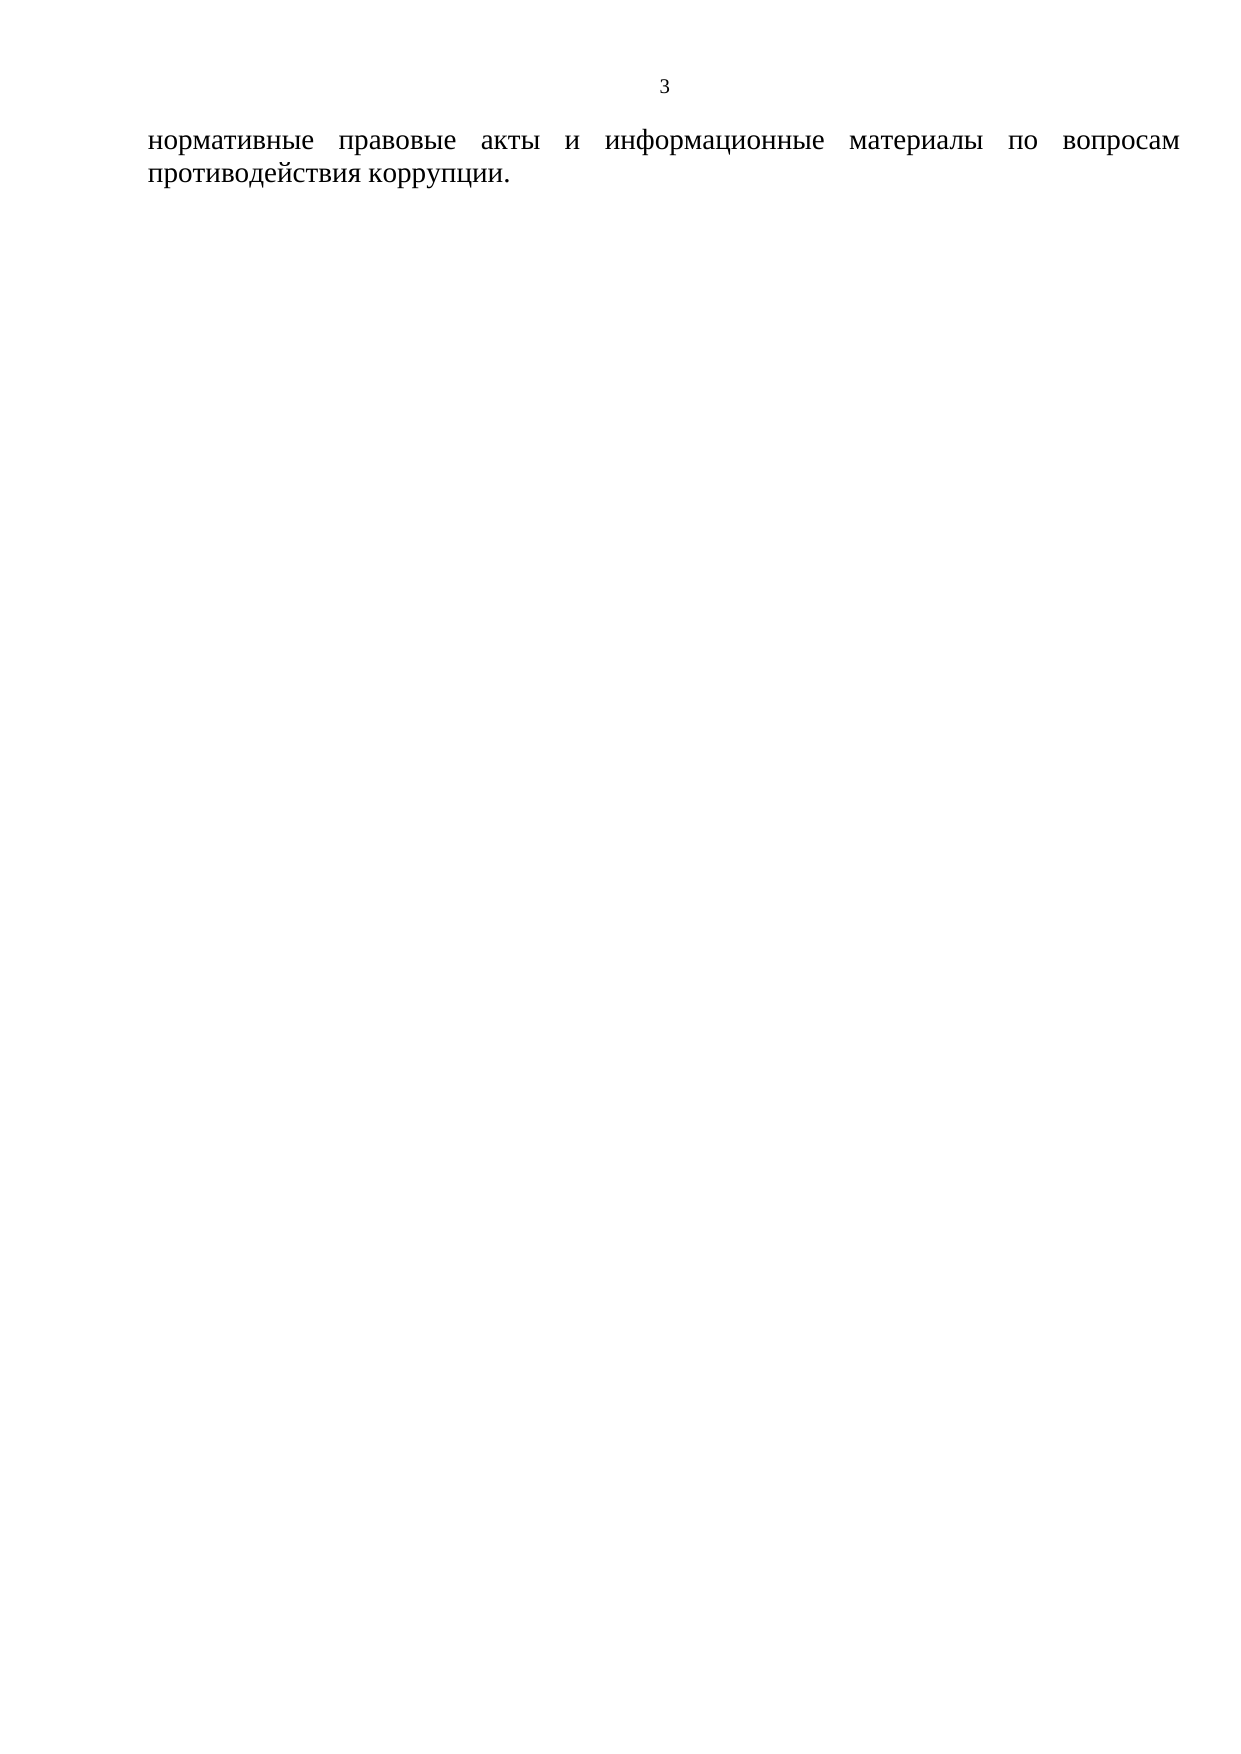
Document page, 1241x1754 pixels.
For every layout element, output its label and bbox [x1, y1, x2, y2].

text [148, 122, 1181, 189]
